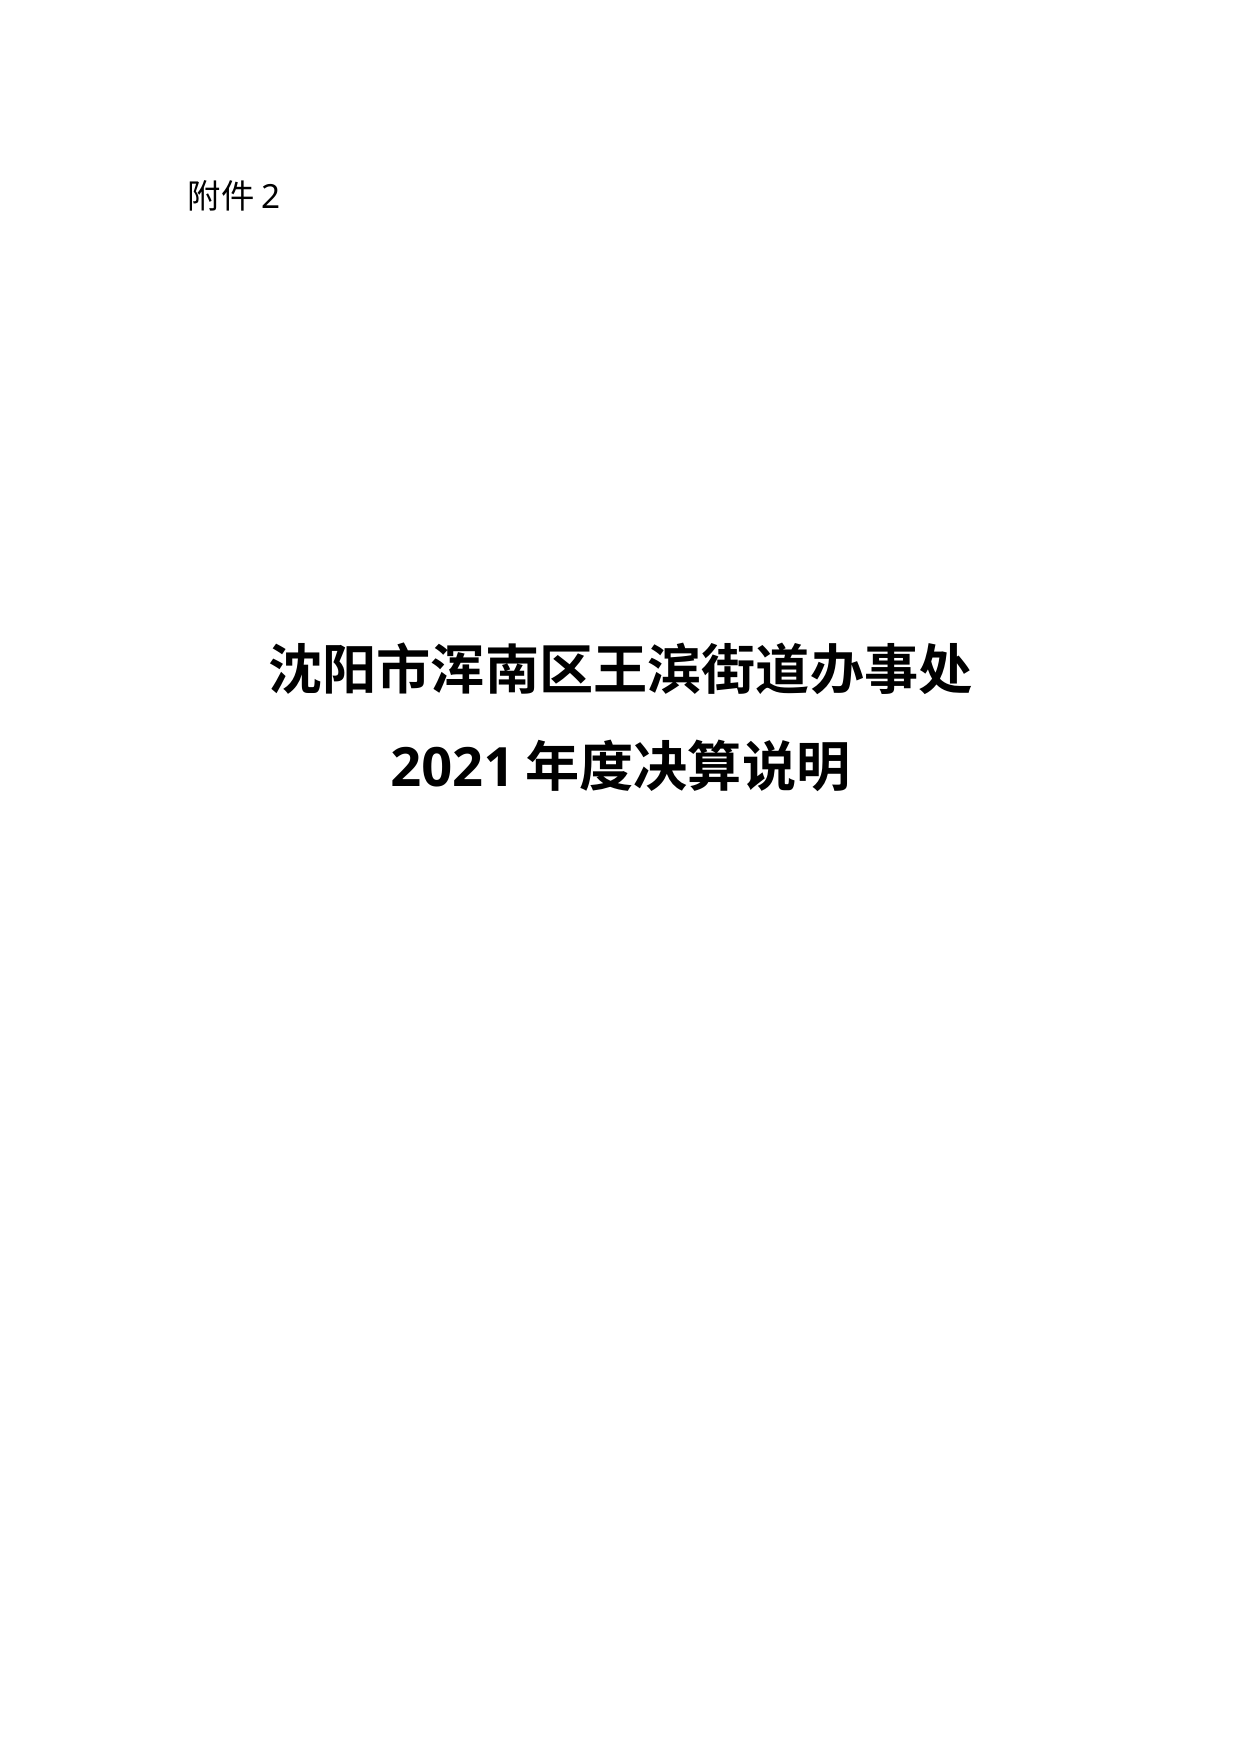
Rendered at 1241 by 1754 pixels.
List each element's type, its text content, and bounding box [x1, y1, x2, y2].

text 附件2 [187, 162, 1053, 227]
text 2021年度决算说明 [187, 714, 1053, 812]
text 沈阳市浑南区王滨街道办事处 [187, 617, 1053, 714]
